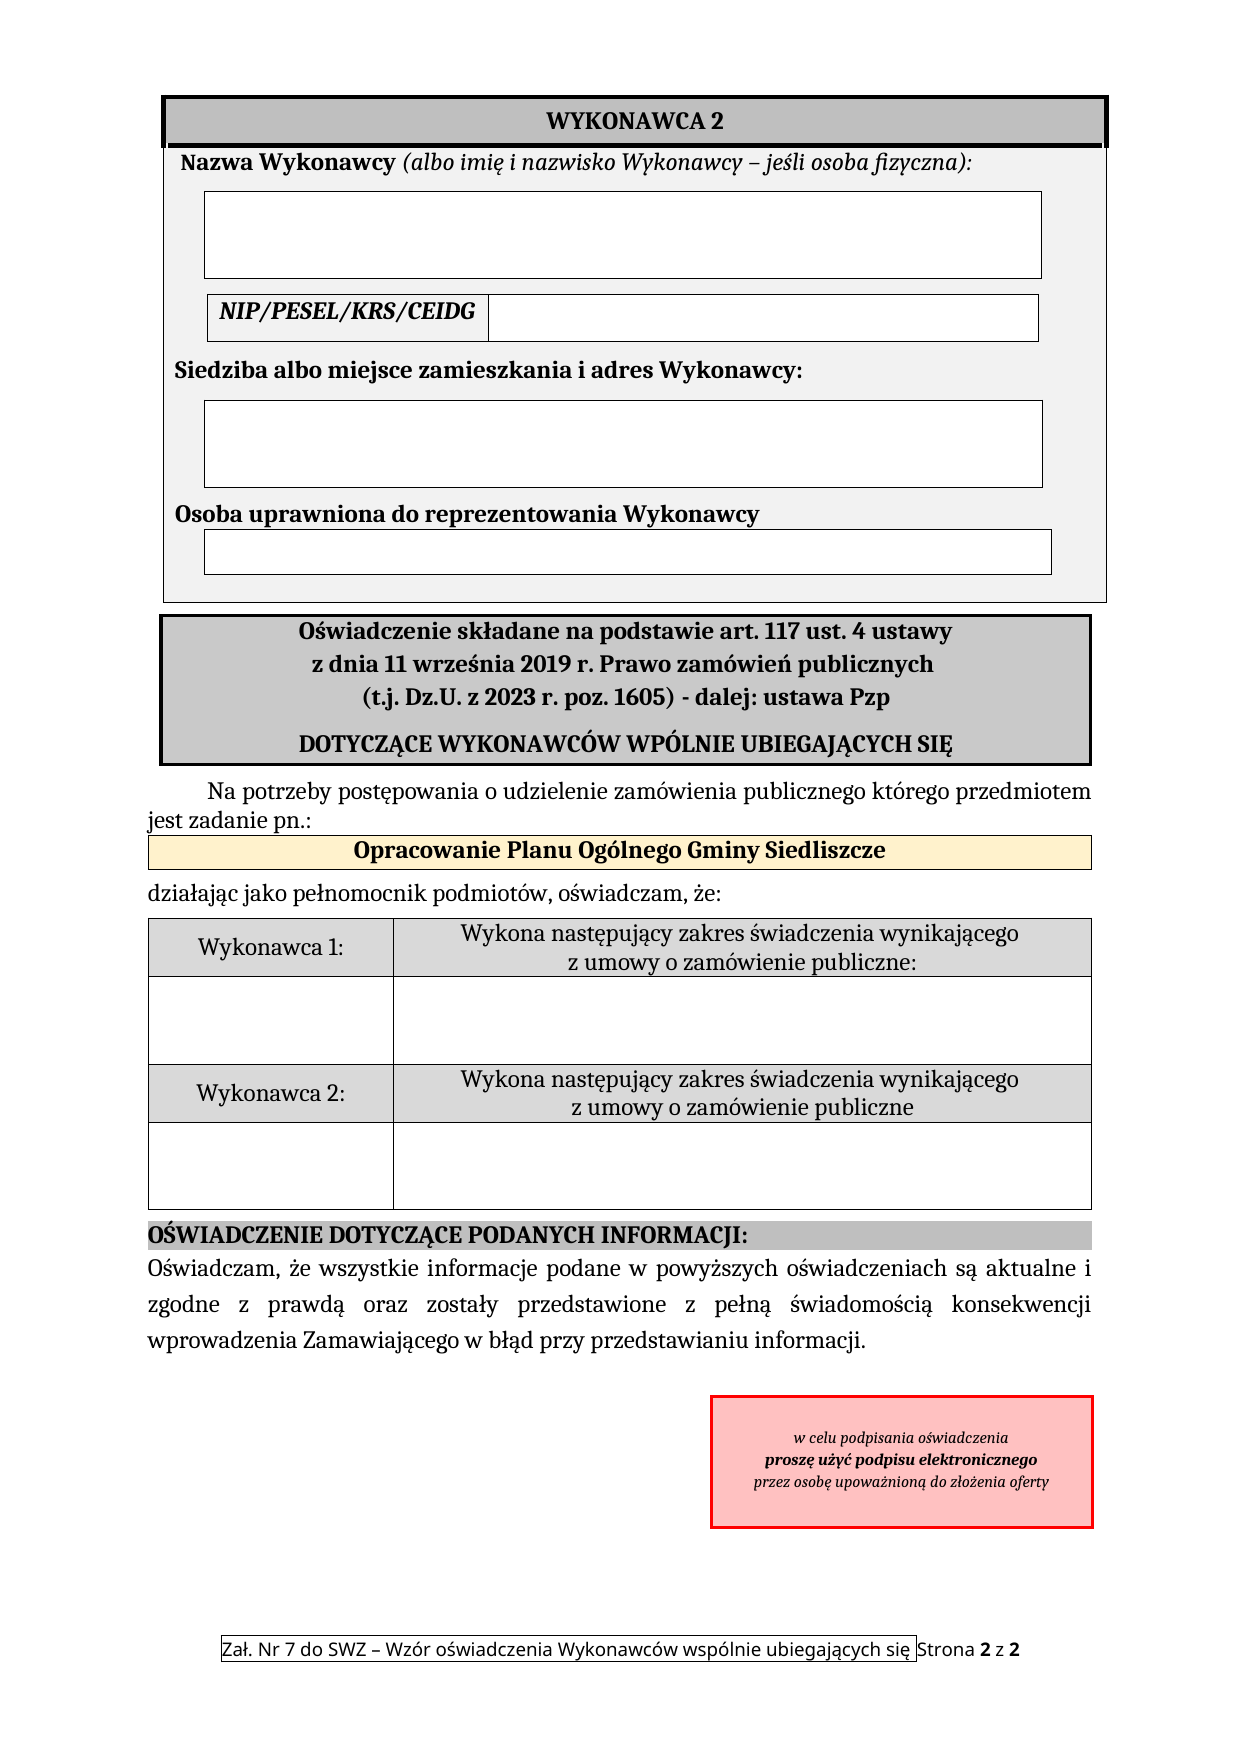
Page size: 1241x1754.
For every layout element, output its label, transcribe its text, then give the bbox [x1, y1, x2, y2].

table_cell [394, 1123, 1091, 1209]
table_cell [394, 977, 1091, 1063]
text OŚWIADCZENIE DOTYCZĄCE PODANYCH INFORMACJI: [148, 1221, 1092, 1250]
text Na potrzeby postępowania o udzielenie zamówienia publicznego którego przedmiotem jest zadanie pn.: [148, 777, 1092, 835]
table_header Oświadczenie składane na podstawie art. 117 ust. 4 ustawy z dnia 11 września 2019 r. Prawo zamówień publicznych (t.j. Dz.U. z 2023 r. poz. 1605) - dalej: ustawa Pzp DOTYCZĄCE WYKONAWCÓW WPÓLNIE UBIEGAJĄCYCH SIĘ [163, 617, 1089, 763]
table_cell Wykona następujący zakres świadczenia wynikającego z umowy o zamówienie publiczne [394, 1065, 1091, 1122]
table_cell [149, 977, 393, 1063]
text działając jako pełnomocnik podmiotów, oświadczam, że: [148, 879, 1092, 908]
table_cell Wykonawca 2: [149, 1065, 393, 1122]
table_header Wykonawca 1: [149, 919, 393, 976]
table_header WYKONAWCA 2 [166, 99, 1104, 143]
table_header Wykona następujący zakres świadczenia wynikającego z umowy o zamówienie publiczne: [394, 919, 1091, 976]
table_cell Nazwa Wykonawcy (albo imię i nazwisko Wykonawcy – jeśli osoba fizyczna): Siedziba albo miejsce zamieszkania i adres Wykonawcy: Osoba uprawniona do reprezentowania Wykonawcy [164, 143, 1106, 602]
table_header Opracowanie Planu Ogólnego Gminy Siedliszcze [149, 836, 1091, 869]
text Oświadczam, że wszystkie informacje podane w powyższych oświadczeniach są aktualne i zgodne z prawdą oraz zostały przedstawione z pełną świadomością konsekwencji wprowadzenia Zamawiającego w błąd przy przedstawianiu informacji. [148, 1254, 1092, 1355]
table_cell [149, 1123, 393, 1209]
table_header w celu podpisania oświadczenia proszę użyć podpisu elektronicznego przez osobę upoważnioną do złożenia oferty [713, 1398, 1091, 1526]
